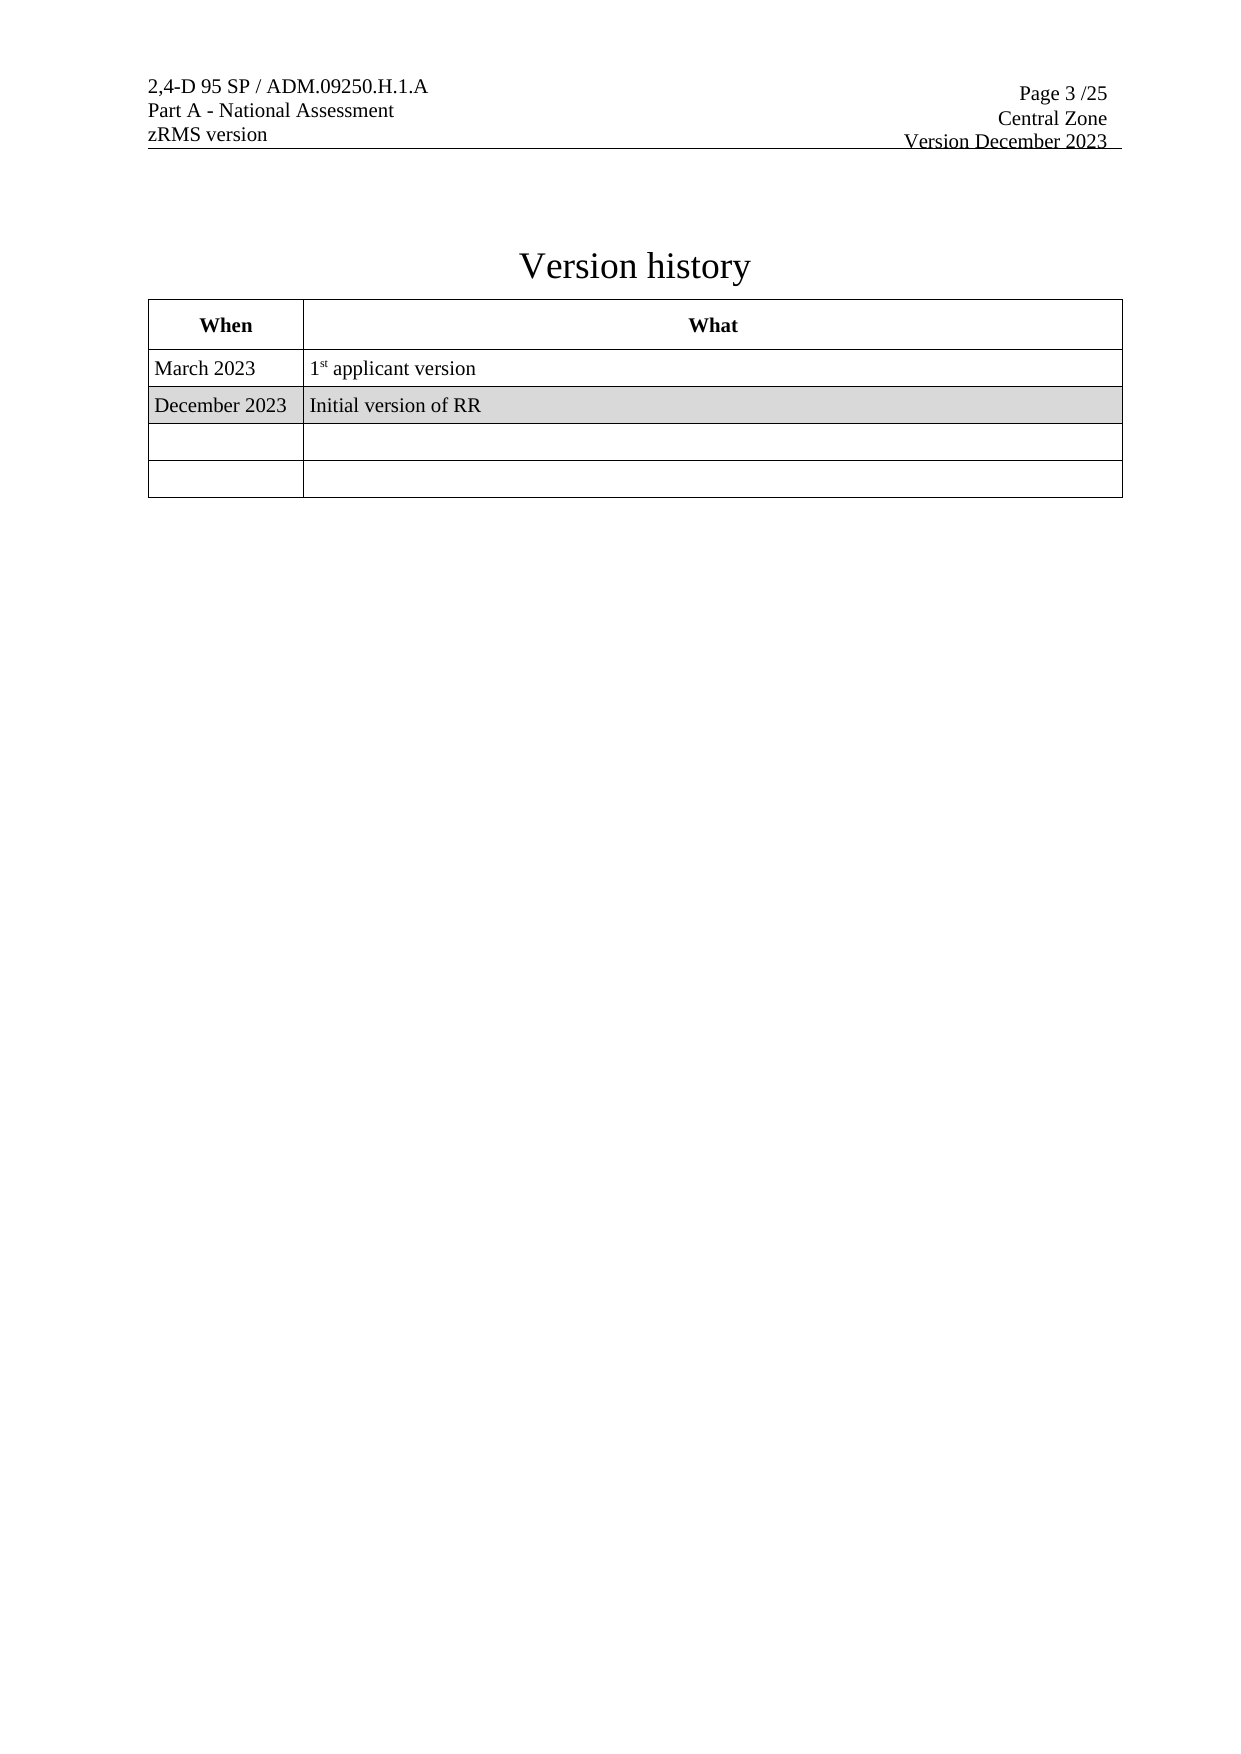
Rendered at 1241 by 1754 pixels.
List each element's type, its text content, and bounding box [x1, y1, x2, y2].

title Version history [148, 244, 1122, 287]
table_cell March 2023 [149, 350, 303, 386]
table_cell Initial version of RR [304, 387, 1122, 423]
table_cell [149, 424, 303, 460]
table_cell 1st applicant version [304, 350, 1122, 386]
table_header When [149, 300, 303, 349]
table_cell December 2023 [149, 387, 303, 423]
table_cell [149, 461, 303, 497]
table_header What [304, 300, 1122, 349]
table_cell [304, 424, 1122, 460]
table_cell [304, 461, 1122, 497]
